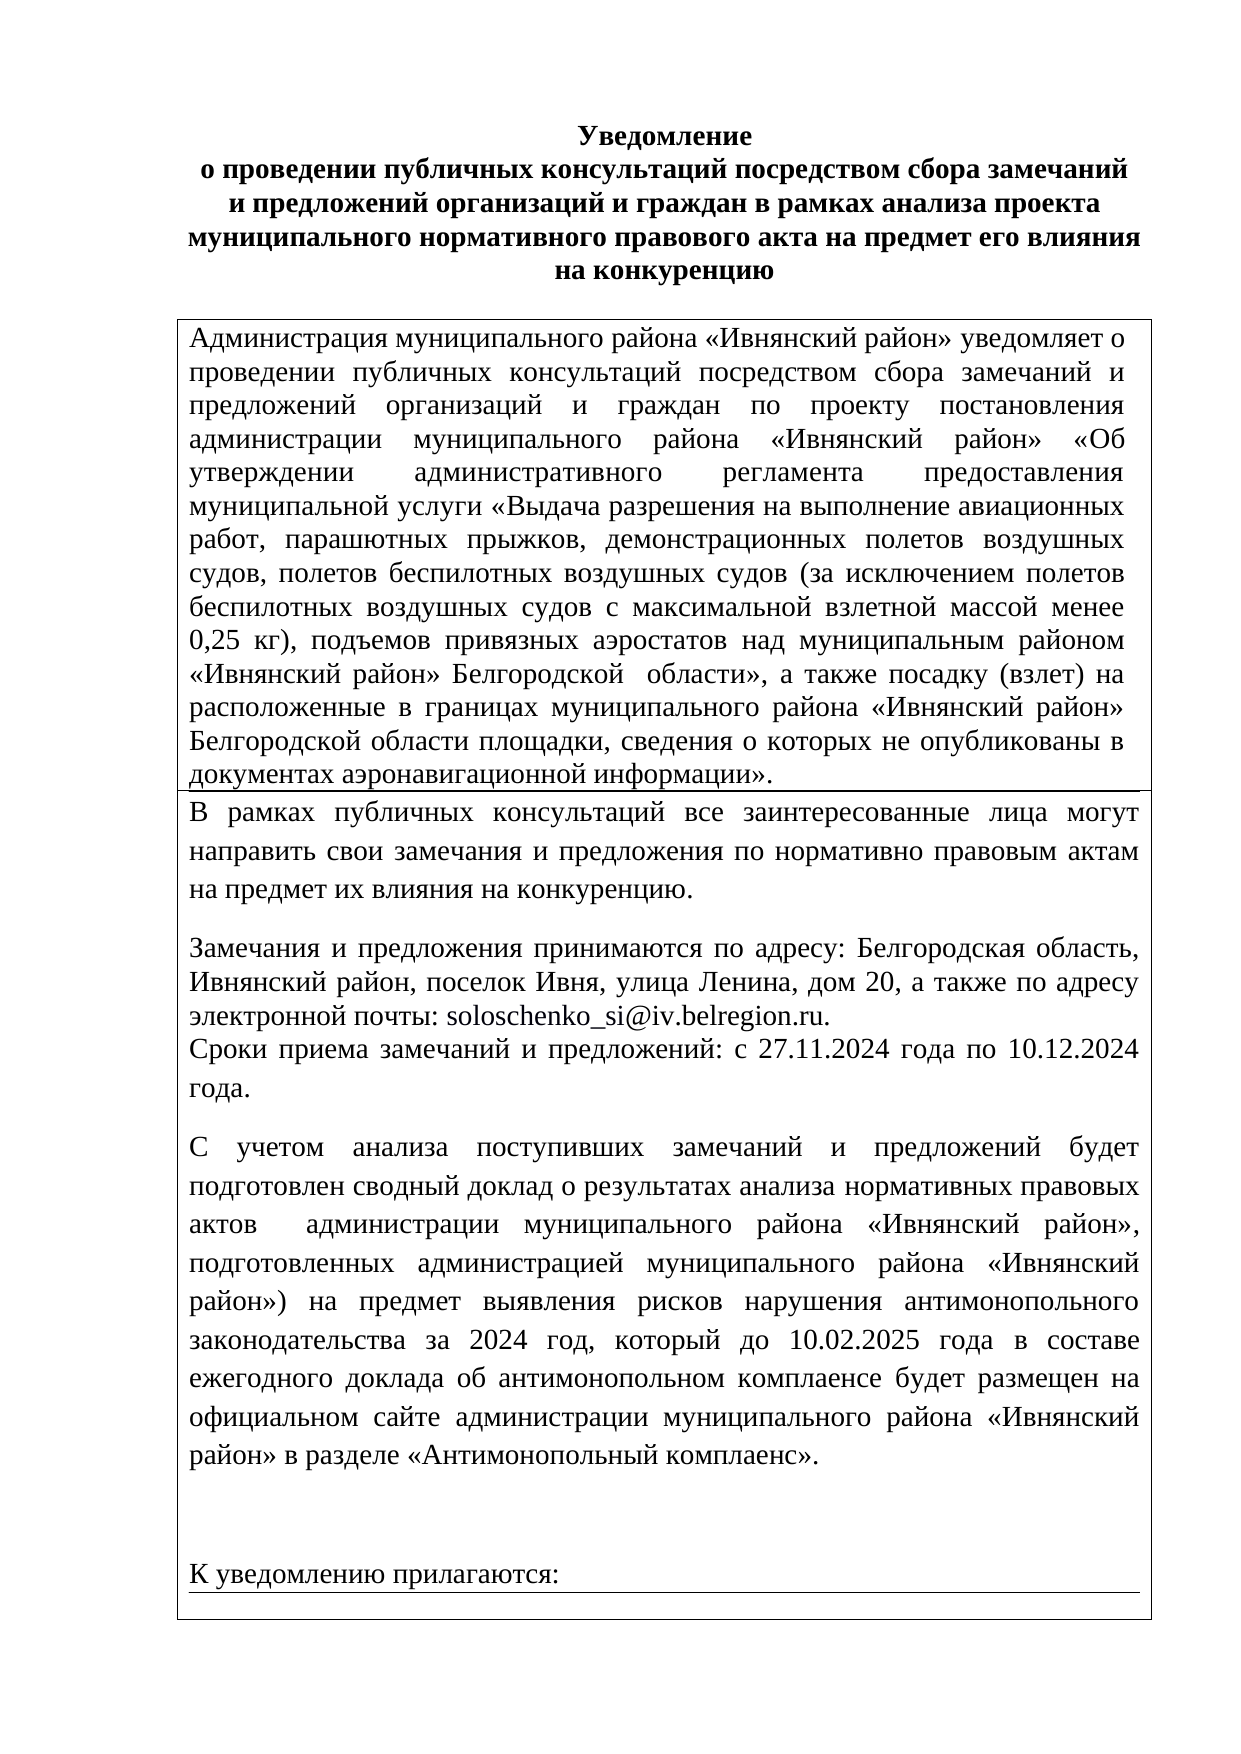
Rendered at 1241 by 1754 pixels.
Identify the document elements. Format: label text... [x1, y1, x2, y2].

text о проведении публичных консультаций посредством сбора замечаний [177, 152, 1152, 185]
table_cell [178, 791, 1151, 1619]
table_header Администрация муниципального района «Ивнянский район» уведомляет о проведении публичных консультаций посредством сбора замечаний и предложений организаций и граждан по проекту постановления администрации муниципального района «Ивнянский район» «Об утверждении административного регламента предоставления муниципальной услуги «Выдача разрешения на выполнение авиационных работ, парашютных прыжков, демонстрационных полетов воздушных судов, полетов беспилотных воздушных судов (за исключением полетов беспилотных воздушных судов с максимальной взлетной массой менее 0,25 кг), подъемов привязных аэростатов над муниципальным районом «Ивнянский район» Белгородской области», а также посадку (взлет) на расположенные в границах муниципального района «Ивнянский район» Белгородской области площадки, сведения о которых не опубликованы в документах аэронавигационной информации». [178, 320, 1151, 790]
text муниципального нормативного правового акта на предмет его влияния на конкуренцию [177, 219, 1152, 286]
text Уведомление [177, 118, 1152, 152]
text и предложений организаций и граждан в рамках анализа проекта [177, 185, 1152, 219]
